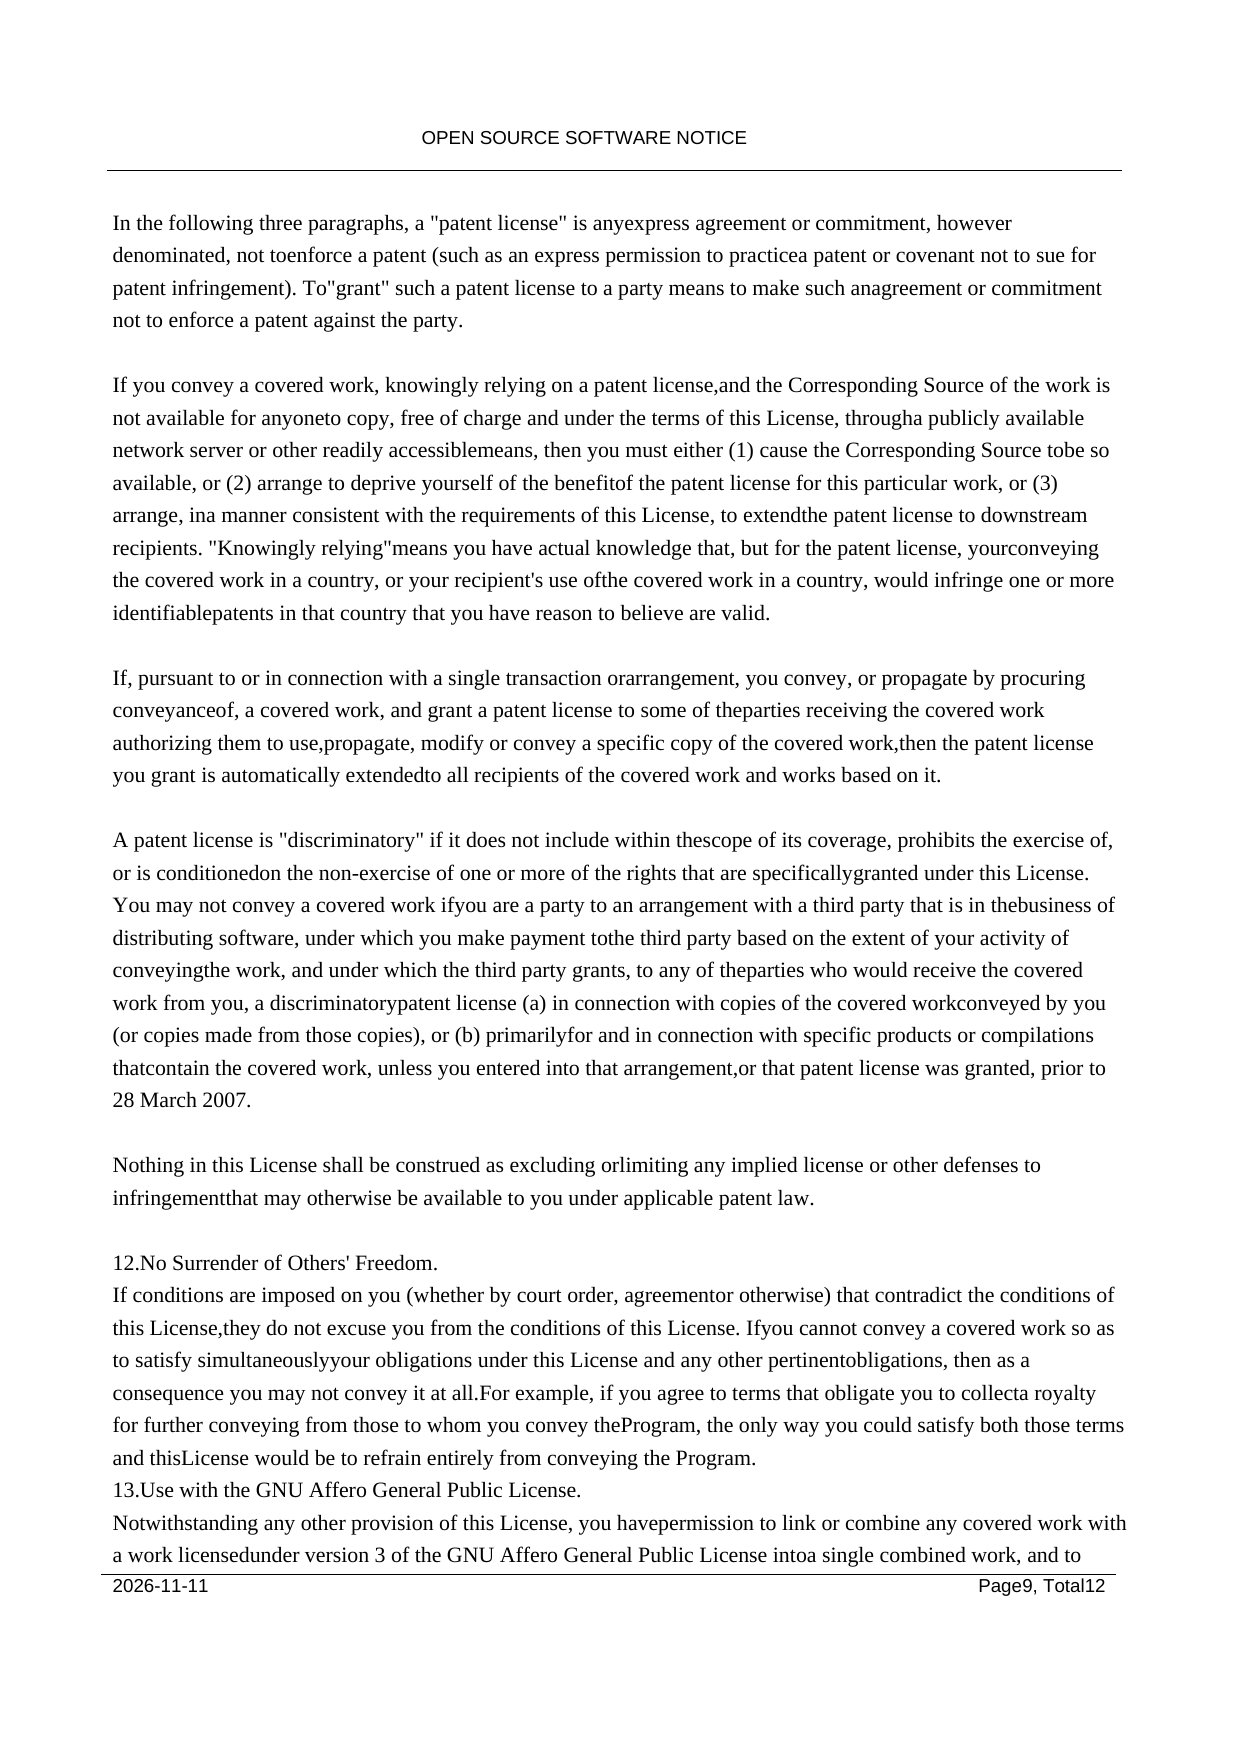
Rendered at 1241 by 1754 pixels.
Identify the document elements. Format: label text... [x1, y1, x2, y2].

text 13.Use with the GNU Affero General Public License. [112, 1474, 1128, 1506]
text In the following three paragraphs, a "patent license" is anyexpress agreement or commitment, however denominated, not toenforce a patent (such as an express permission to practicea patent or covenant not to sue for patent infringement). To"grant" such a patent license to a party means to make such anagreement or commitment not to enforce a patent against the party. [112, 206, 1128, 336]
text 12.No Surrender of Others' Freedom. [112, 1246, 1128, 1279]
text If conditions are imposed on you (whether by court order, agreementor otherwise) that contradict the conditions of this License,they do not excuse you from the conditions of this License. Ifyou cannot convey a covered work so as to satisfy simultaneouslyyour obligations under this License and any other pertinentobligations, then as a consequence you may not convey it at all.For example, if you agree to terms that obligate you to collecta royalty for further conveying from those to whom you convey theProgram, the only way you could satisfy both those terms and thisLicense would be to refrain entirely from conveying the Program. [112, 1279, 1128, 1474]
text Nothing in this License shall be construed as excluding orlimiting any implied license or other defenses to infringementthat may otherwise be available to you under applicable patent law. [112, 1149, 1128, 1214]
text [112, 1506, 1128, 1571]
text A patent license is "discriminatory" if it does not include within thescope of its coverage, prohibits the exercise of, or is conditionedon the non-exercise of one or more of the rights that are specificallygranted under this License. You may not convey a covered work ifyou are a party to an arrangement with a third party that is in thebusiness of distributing software, under which you make payment tothe third party based on the extent of your activity of conveyingthe work, and under which the third party grants, to any of theparties who would receive the covered work from you, a discriminatorypatent license (a) in connection with copies of the covered workconveyed by you (or copies made from those copies), or (b) primarilyfor and in connection with specific products or compilations thatcontain the covered work, unless you entered into that arrangement,or that patent license was granted, prior to 28 March 2007. [112, 824, 1128, 1116]
text If you convey a covered work, knowingly relying on a patent license,and the Corresponding Source of the work is not available for anyoneto copy, free of charge and under the terms of this License, througha publicly available network server or other readily accessiblemeans, then you must either (1) cause the Corresponding Source tobe so available, or (2) arrange to deprive yourself of the benefitof the patent license for this particular work, or (3) arrange, ina manner consistent with the requirements of this License, to extendthe patent license to downstream recipients. "Knowingly relying"means you have actual knowledge that, but for the patent license, yourconveying the covered work in a country, or your recipient's use ofthe covered work in a country, would infringe one or more identifiablepatents in that country that you have reason to believe are valid. [112, 369, 1128, 629]
text If, pursuant to or in connection with a single transaction orarrangement, you convey, or propagate by procuring conveyanceof, a covered work, and grant a patent license to some of theparties receiving the covered work authorizing them to use,propagate, modify or convey a specific copy of the covered work,then the patent license you grant is automatically extendedto all recipients of the covered work and works based on it. [112, 661, 1128, 791]
